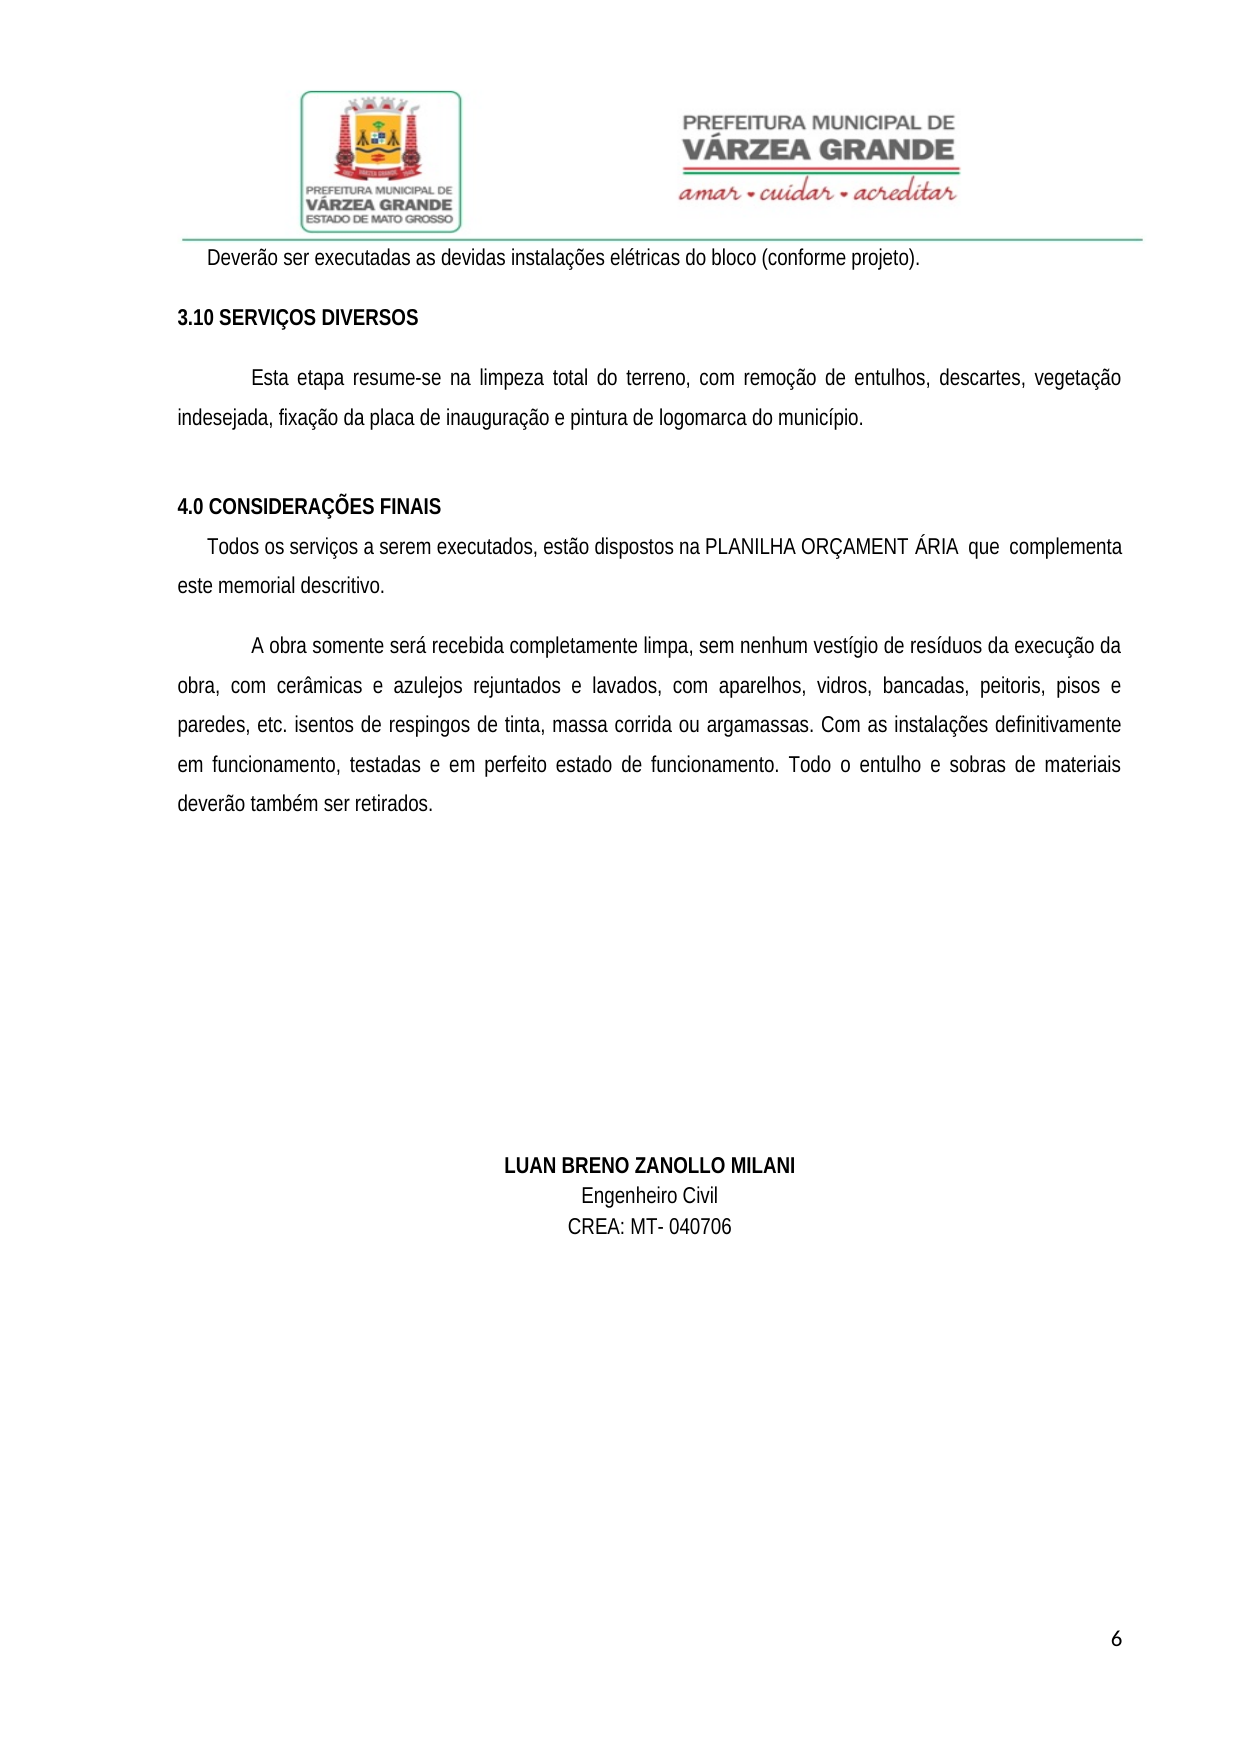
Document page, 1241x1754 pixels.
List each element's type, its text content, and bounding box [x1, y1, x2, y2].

text CREA: MT- 040706 [177, 1213, 1122, 1239]
text A obra somente será recebida completamente limpa, sem nenhum vestígio de resíduos da execução da obra, com cerâmicas e azulejos rejuntados e lavados, com aparelhos, vidros, bancadas, peitoris, pisos e paredes, etc. isentos de respingos de tinta, massa corrida ou argamassas. Com as instalações definitivamente em funcionamento, testadas e em perfeito estado de funcionamento. Todo o entulho e sobras de materiais deverão também ser retirados. [177, 632, 1122, 817]
text LUAN BRENO ZANOLLO MILANI [177, 1152, 1122, 1179]
text Todos os serviços a serem executados, estão dispostos na PLANILHA ORÇAMENT ÁRIA que complementa este memorial descritivo. [177, 533, 1122, 598]
text Esta etapa resume-se na limpeza total do terreno, com remoção de entulhos, descartes, vegetação indesejada, fixação da placa de inauguração e pintura de logomarca do município. [177, 364, 1122, 430]
subtitle 4.0 CONSIDERAÇÕES FINAIS [177, 493, 1122, 519]
text Engenheiro Civil [177, 1182, 1122, 1209]
text Deverão ser executadas as devidas instalações elétricas do bloco (conforme projeto). [177, 244, 1122, 270]
picture [177, 73, 1147, 244]
text 3.10 SERVIÇOS DIVERSOS [177, 304, 1122, 330]
